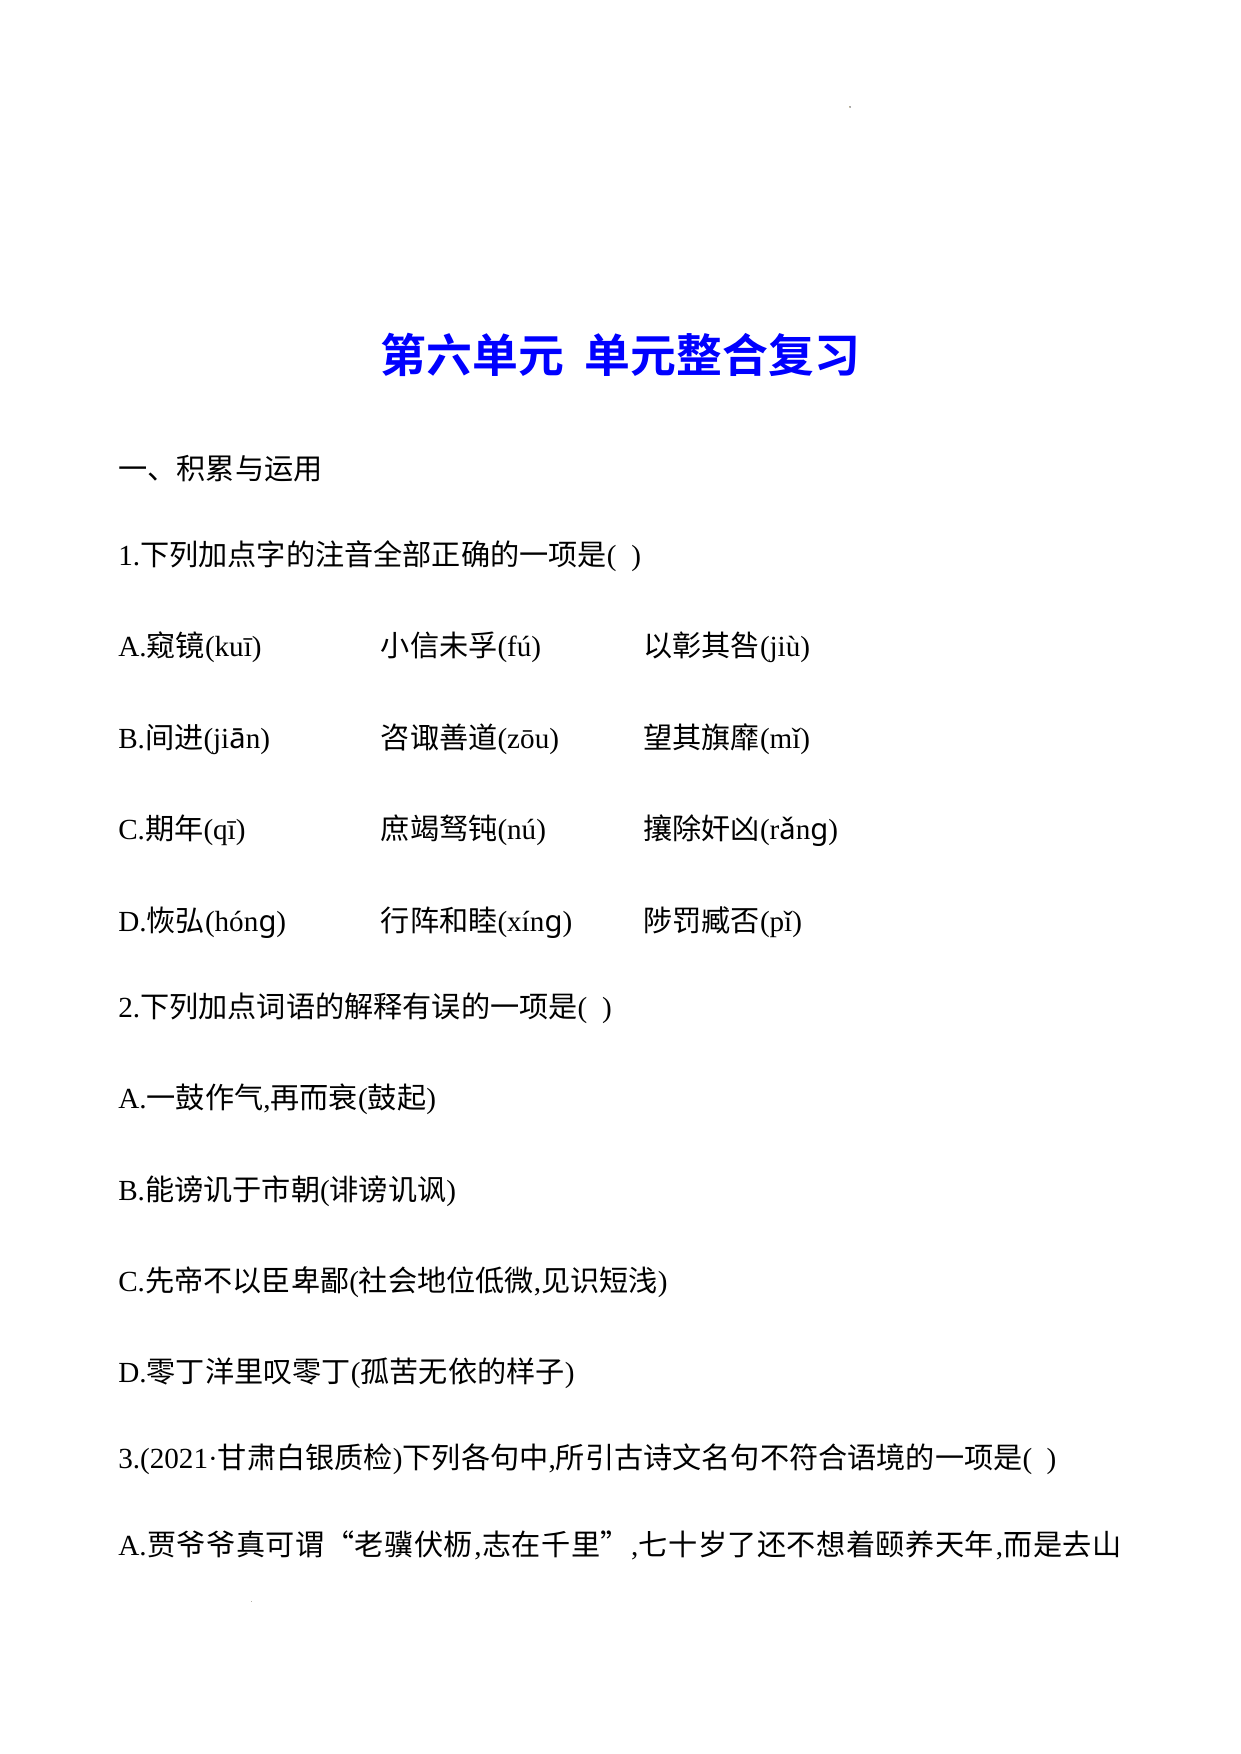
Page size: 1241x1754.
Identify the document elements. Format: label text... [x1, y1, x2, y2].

text A.一鼓作气,再而衰(鼓起) [118, 1058, 1122, 1123]
text 第六单元 单元整合复习 [118, 303, 1122, 401]
text C.期年(qī) 庶竭驽钝(nú) 攘除奸凶(rǎnɡ) [118, 789, 1122, 854]
text D.恢弘(hónɡ) 行阵和睦(xínɡ) 陟罚臧否(pǐ) [118, 881, 1122, 946]
text B.间进(jiān) 咨诹善道(zōu) 望其旗靡(mǐ) [118, 698, 1122, 763]
text D.零丁洋里叹零丁(孤苦无依的样子) [118, 1332, 1122, 1397]
text B.能谤讥于市朝(诽谤讥讽) [118, 1149, 1122, 1214]
text 一、积累与运用 [118, 434, 1122, 499]
text 2.下列加点词语的解释有误的一项是( ) [118, 972, 1122, 1037]
text A.窥镜(kuī) 小信未孚(fú) 以彰其咎(jiù) [118, 606, 1122, 671]
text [118, 1510, 1122, 1575]
text 1.下列加点字的注音全部正确的一项是( ) [118, 520, 1122, 585]
text 3.(2021·甘肃白银质检)下列各句中,所引古诗文名句不符合语境的一项是( ) [118, 1424, 1122, 1489]
text C.先帝不以臣卑鄙(社会地位低微,见识短浅) [118, 1241, 1122, 1306]
